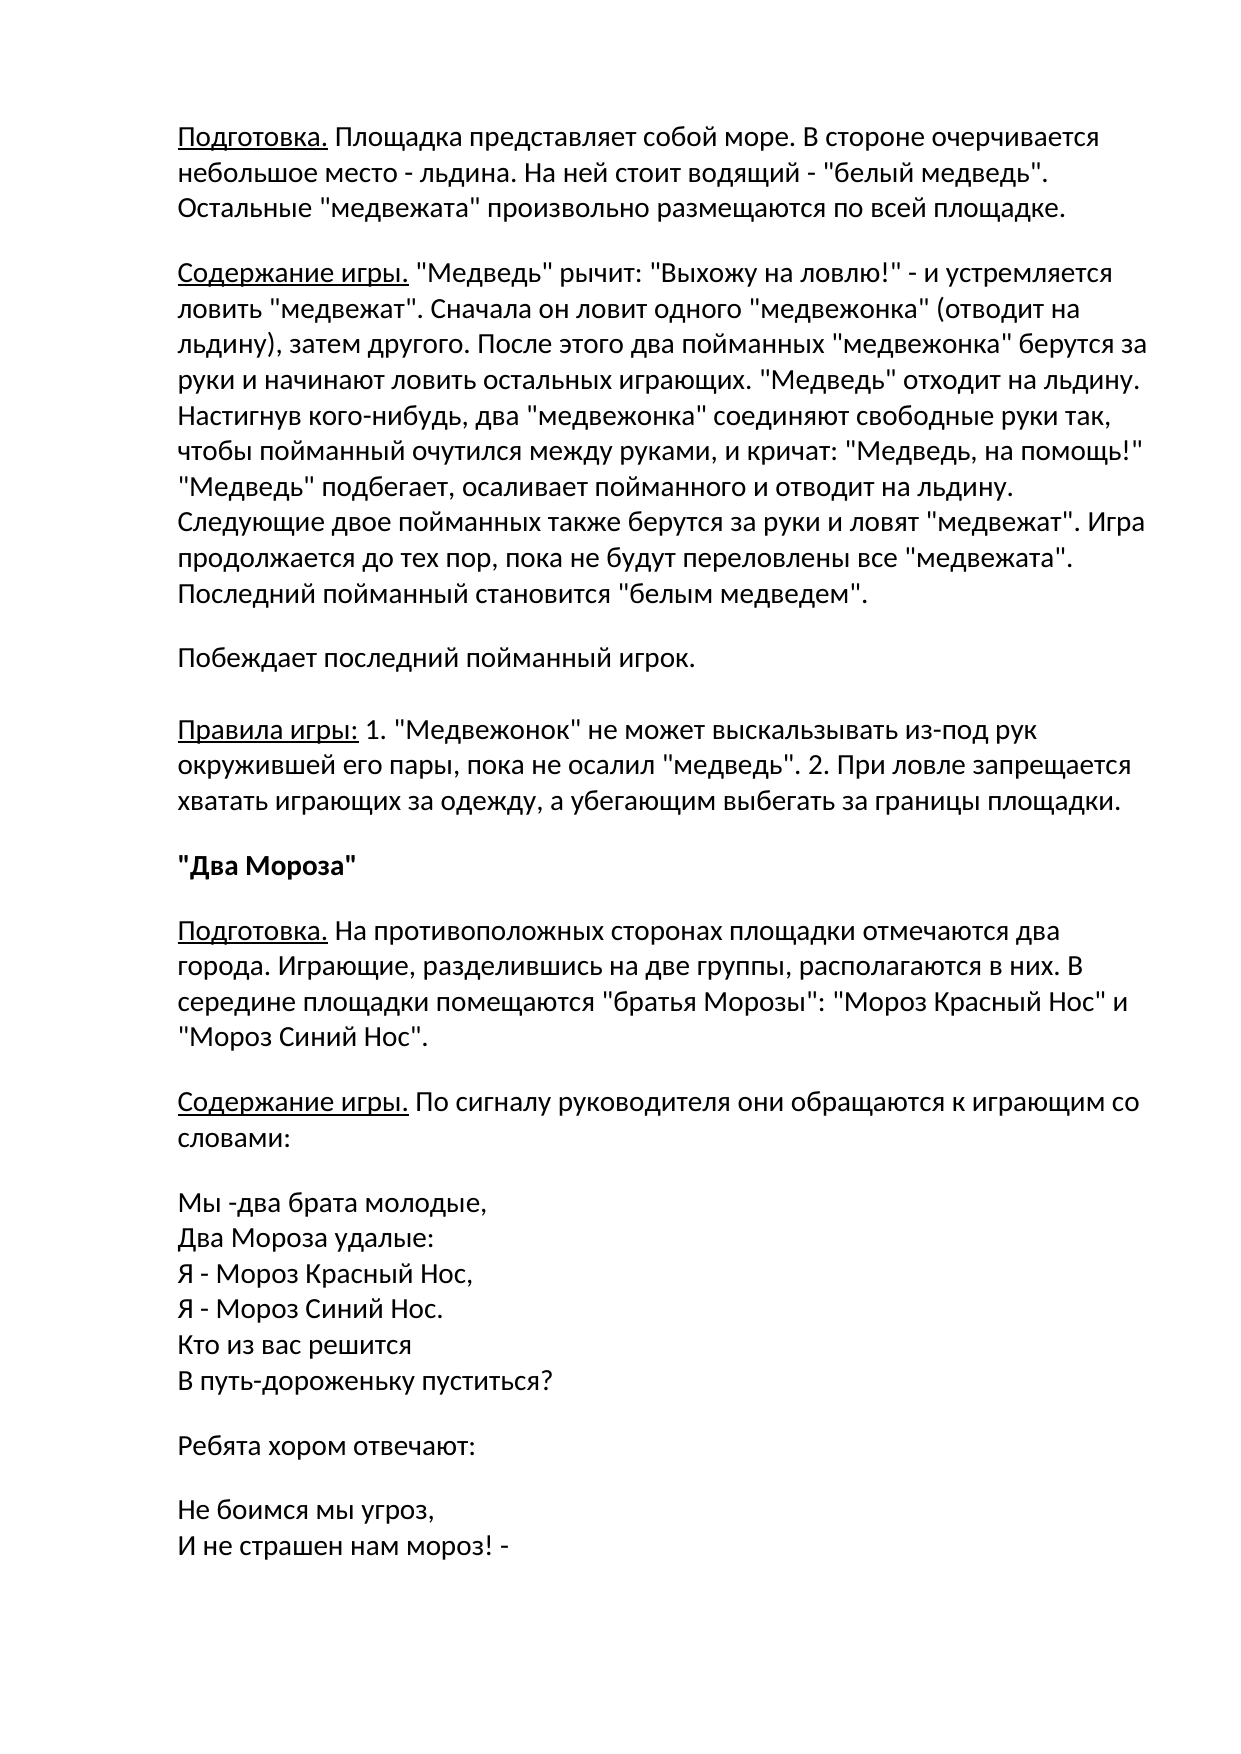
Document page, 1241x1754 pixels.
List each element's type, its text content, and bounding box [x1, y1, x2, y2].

text Подготовка. Площадка представляет собой море. В стороне очерчивается небольшое место - льдина. На ней стоит водящий - "белый медведь". Остальные "медвежата" произвольно размещаются по всей площадке. [177, 118, 1152, 225]
text Содержание игры. "Медведь" рычит: "Выхожу на ловлю!" - и устремляется ловить "медвежат". Сначала он ловит одного "медвежонка" (отводит на льдину), затем другого. После этого два пойманных "медвежонка" берутся за руки и начинают ловить остальных играющих. "Медведь" отходит на льдину. Настигнув кого-нибудь, два "медвежонка" соединяют свободные руки так, чтобы пойманный очутился между руками, и кричат: "Медведь, на помощь!" "Медведь" подбегает, осаливает пойманного и отводит на льдину. Следующие двое пойманных также берутся за руки и ловят "медвежат". Игра продолжается до тех пор, пока не будут переловлены все "медвежата". Последний пойманный становится "белым медведем". [177, 254, 1152, 610]
text Побеждает последний пойманный игрок. Правила игры: 1. "Медвежонок" не может выскальзывать из-под рук окружившей его пары, пока не осалил "медведь". 2. При ловле запрещается хватать играющих за одежду, а убегающим выбегать за границы площадки. [177, 639, 1152, 818]
text Подготовка. На противоположных сторонах площадки отмечаются два города. Играющие, разделившись на две группы, располагаются в них. В середине площадки помещаются "братья Морозы": "Мороз Красный Нос" и "Мороз Синий Нос". [177, 912, 1152, 1054]
text Содержание игры. По сигналу руководителя они обращаются к играющим со словами: [177, 1083, 1152, 1154]
text Не боимся мы угроз, И не страшен нам мороз! - [177, 1491, 1152, 1563]
text Ребята хором отвечают: [177, 1427, 1152, 1462]
text Мы -два брата молодые, Два Мороза удалые: Я - Мороз Красный Нос, Я - Мороз Синий Нос. Кто из вас решится В путь-дороженьку пуститься? [177, 1184, 1152, 1397]
subtitle "Два Мороза" [177, 847, 1152, 882]
